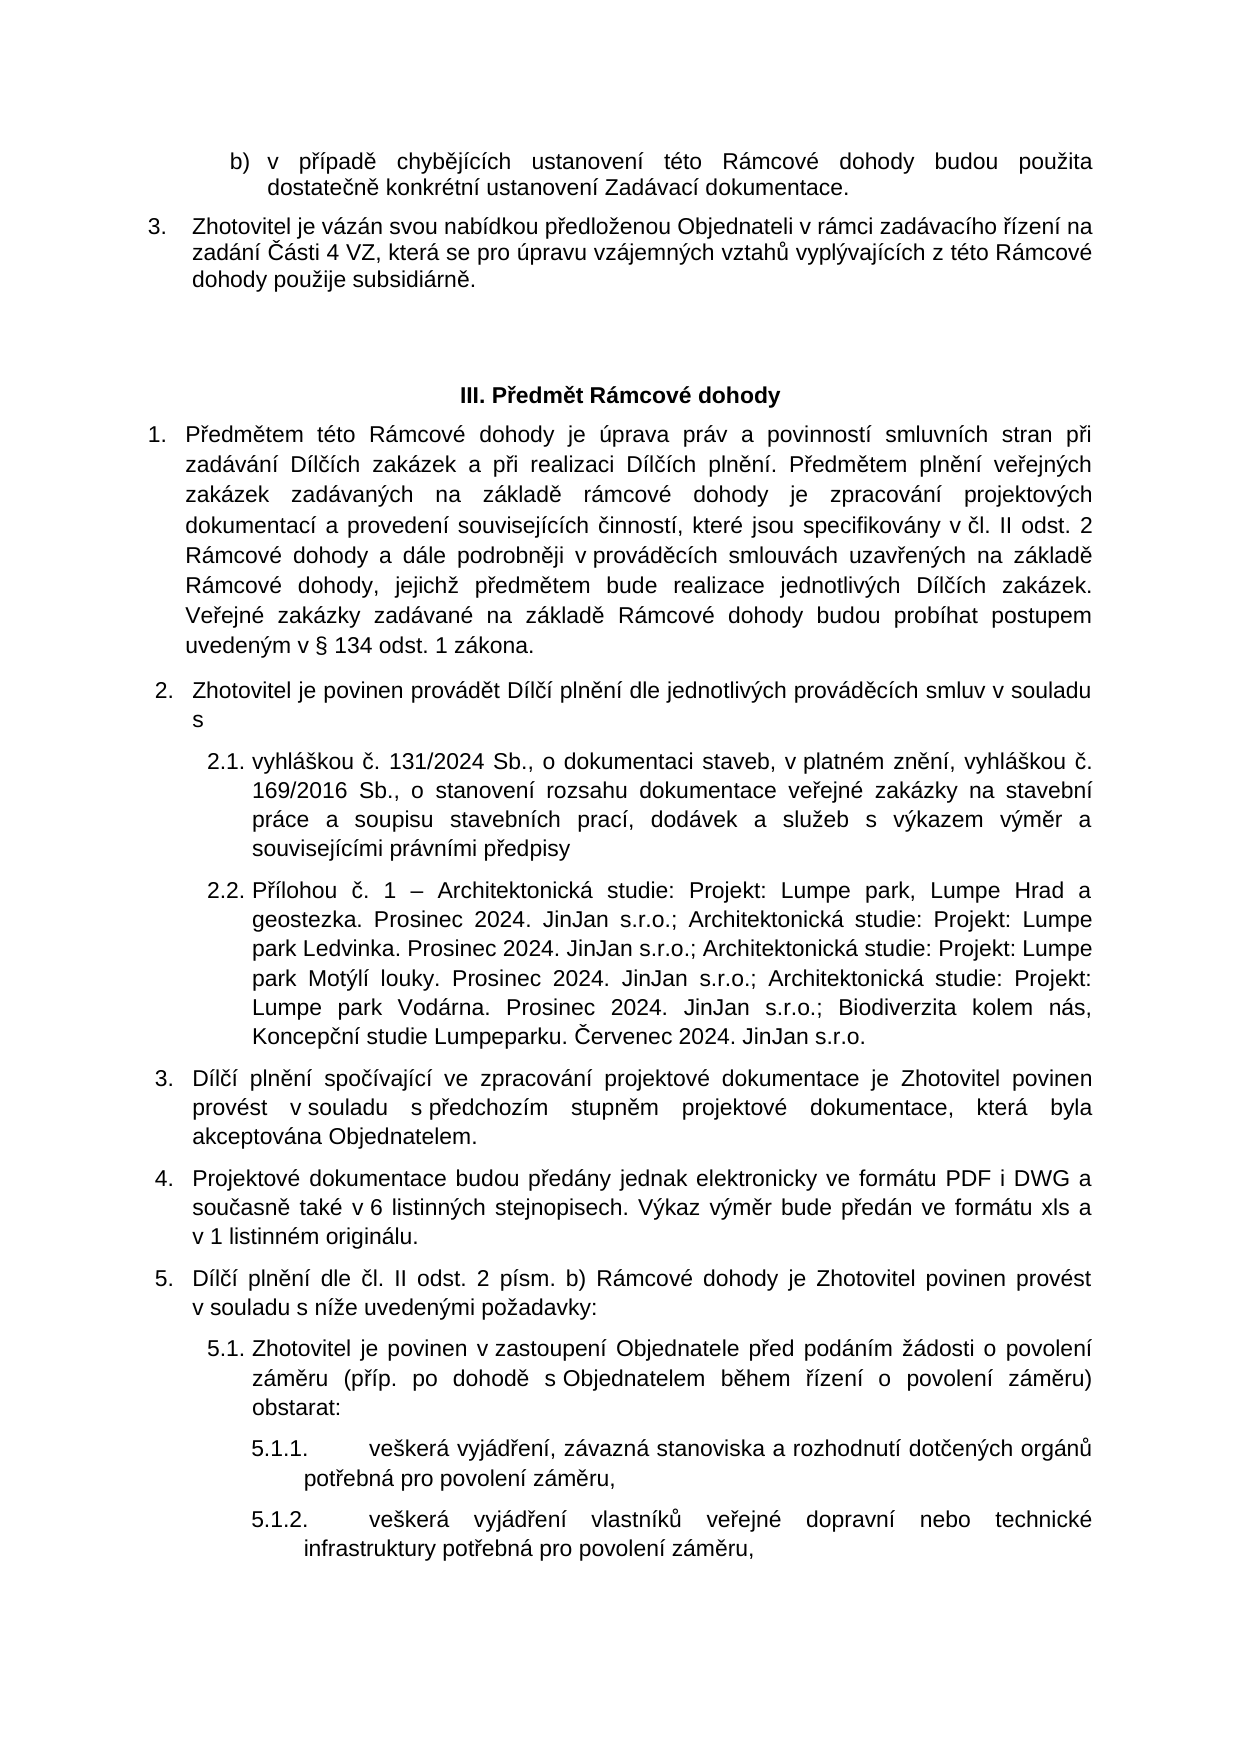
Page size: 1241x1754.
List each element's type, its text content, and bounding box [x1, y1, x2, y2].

list Přílohou č. 1 – Architektonická studie: Projekt: Lumpe park, Lumpe Hrad a geostezka. Prosinec 2024. JinJan s.r.o.; Architektonická studie: Projekt: Lumpe park Ledvinka. Prosinec 2024. JinJan s.r.o.; Architektonická studie: Projekt: Lumpe park Motýlí louky. Prosinec 2024. JinJan s.r.o.; Architektonická studie: Projekt: Lumpe park Vodárna. Prosinec 2024. JinJan s.r.o.; Biodiverzita kolem nás, Koncepční studie Lumpeparku. Červenec 2024. JinJan s.r.o. [207, 875, 1093, 1050]
list Projektové dokumentace budou předány jednak elektronicky ve formátu PDF i DWG a současně také v 6 listinných stejnopisech. Výkaz výměr bude předán ve formátu xls a v 1 listinném originálu. [154, 1163, 1093, 1250]
list Dílčí plnění dle čl. II odst. 2 písm. b) Rámcové dohody je Zhotovitel povinen provést v souladu s níže uvedenými požadavky: [154, 1263, 1093, 1321]
list Zhotovitel je vázán svou nabídkou předloženou Objednateli v rámci zadávacího řízení na zadání Části 4 VZ, která se pro úpravu vzájemných vztahů vyplývajících z této Rámcové dohody použije subsidiárně. [148, 213, 1093, 292]
list v případě chybějících ustanovení této Rámcové dohody budou použita dostatečně konkrétní ustanovení Zadávací dokumentace. [229, 148, 1093, 200]
list veškerá vyjádření, závazná stanoviska a rozhodnutí dotčených orgánů potřebná pro povolení záměru, [251, 1433, 1093, 1492]
list Předmětem této Rámcové dohody je úprava práv a povinností smluvních stran při zadávání Dílčích zakázek a při realizaci Dílčích plnění. Předmětem plnění veřejných zakázek zadávaných na základě rámcové dohody je zpracování projektových dokumentací a provedení souvisejících činností, které jsou specifikovány v čl. II odst. 2 Rámcové dohody a dále podrobněji v prováděcích smlouvách uzavřených na základě Rámcové dohody, jejichž předmětem bude realizace jednotlivých Dílčích zakázek. Veřejné zakázky zadávané na základě Rámcové dohody budou probíhat postupem uvedeným v § 134 odst. 1 zákona. [148, 421, 1093, 659]
list Dílčí plnění spočívající ve zpracování projektové dokumentace je Zhotovitel povinen provést v souladu s předchozím stupněm projektové dokumentace, která byla akceptována Objednatelem. [154, 1063, 1093, 1150]
list veškerá vyjádření vlastníků veřejné dopravní nebo technické infrastruktury potřebná pro povolení záměru, [251, 1504, 1093, 1563]
list Zhotovitel je povinen v zastoupení Objednatele před podáním žádosti o povolení záměru (příp. po dohodě s Objednatelem během řízení o povolení záměru) obstarat: [207, 1333, 1093, 1421]
text III. Předmět Rámcové dohody [148, 382, 1093, 408]
list vyhláškou č. 131/2024 Sb., o dokumentaci staveb, v platném znění, vyhláškou č. 169/2016 Sb., o stanovení rozsahu dokumentace veřejné zakázky na stavební práce a soupisu stavebních prací, dodávek a služeb s výkazem výměr a souvisejícími právními předpisy [207, 746, 1093, 863]
list Zhotovitel je povinen provádět Dílčí plnění dle jednotlivých prováděcích smluv v souladu s [154, 675, 1093, 733]
